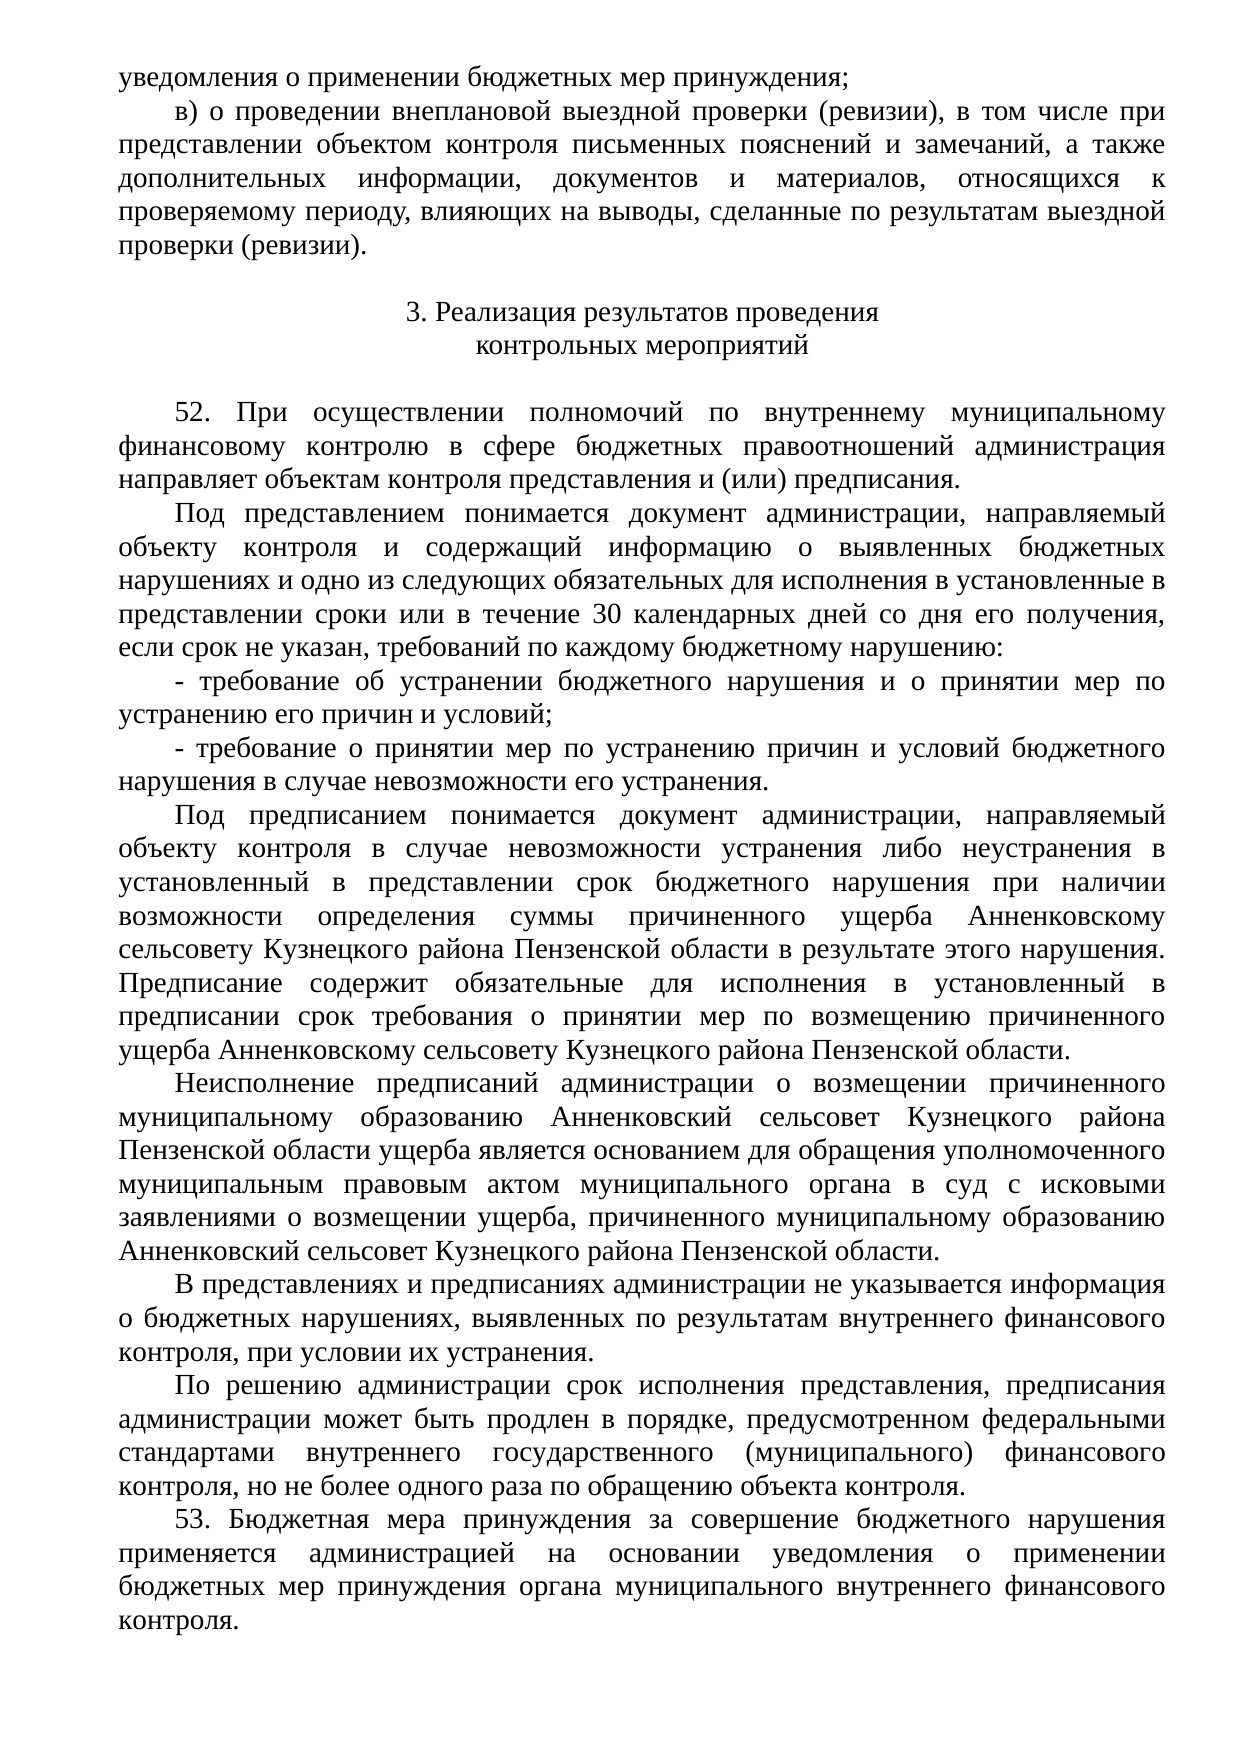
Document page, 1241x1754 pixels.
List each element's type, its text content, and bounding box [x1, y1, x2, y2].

text Под представлением понимается документ администрации, направляемый объекту контроля и содержащий информацию о выявленных бюджетных нарушениях и одно из следующих обязательных для исполнения в установленные в представлении сроки или в течение 30 календарных дней со дня его получения, если срок не указан, требований по каждому бюджетному нарушению: [118, 495, 1167, 663]
text 3. Реализация результатов проведения [118, 294, 1167, 327]
text 53. Бюджетная мера принуждения за совершение бюджетного нарушения применяется администрацией на основании уведомления о применении бюджетных мер принуждения органа муниципального внутреннего финансового контроля. [118, 1501, 1167, 1636]
text контрольных мероприятий [118, 327, 1167, 361]
text - требование об устранении бюджетного нарушения и о принятии мер по устранению его причин и условий; [118, 663, 1167, 730]
text По решению администрации срок исполнения представления, предписания администрации может быть продлен в порядке, предусмотренном федеральными стандартами внутреннего государственного (муниципального) финансового контроля, но не более одного раза по обращению объекта контроля. [118, 1367, 1167, 1501]
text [118, 59, 1167, 93]
text 52. При осуществлении полномочий по внутреннему муниципальному финансовому контролю в сфере бюджетных правоотношений администрация направляет объектам контроля представления и (или) предписания. [118, 394, 1167, 495]
text Под предписанием понимается документ администрации, направляемый объекту контроля в случае невозможности устранения либо неустранения в установленный в представлении срок бюджетного нарушения при наличии возможности определения суммы причиненного ущерба Анненковскому сельсовету Кузнецкого района Пензенской области в результате этого нарушения. Предписание содержит обязательные для исполнения в установленный в предписании срок требования о принятии мер по возмещению причиненного ущерба Анненковскому сельсовету Кузнецкого района Пензенской области. [118, 797, 1167, 1065]
text - требование о принятии мер по устранению причин и условий бюджетного нарушения в случае невозможности его устранения. [118, 730, 1167, 797]
text В представлениях и предписаниях администрации не указывается информация о бюджетных нарушениях, выявленных по результатам внутреннего финансового контроля, при условии их устранения. [118, 1267, 1167, 1367]
text в) о проведении внеплановой выездной проверки (ревизии), в том числе при представлении объектом контроля письменных пояснений и замечаний, а также дополнительных информации, документов и материалов, относящихся к проверяемому периоду, влияющих на выводы, сделанные по результатам выездной проверки (ревизии). [118, 93, 1167, 260]
text Неисполнение предписаний администрации о возмещении причиненного муниципальному образованию Анненковский сельсовет Кузнецкого района Пензенской области ущерба является основанием для обращения уполномоченного муниципальным правовым актом муниципального органа в суд с исковыми заявлениями о возмещении ущерба, причиненного муниципальному образованию Анненковский сельсовет Кузнецкого района Пензенской области. [118, 1065, 1167, 1267]
